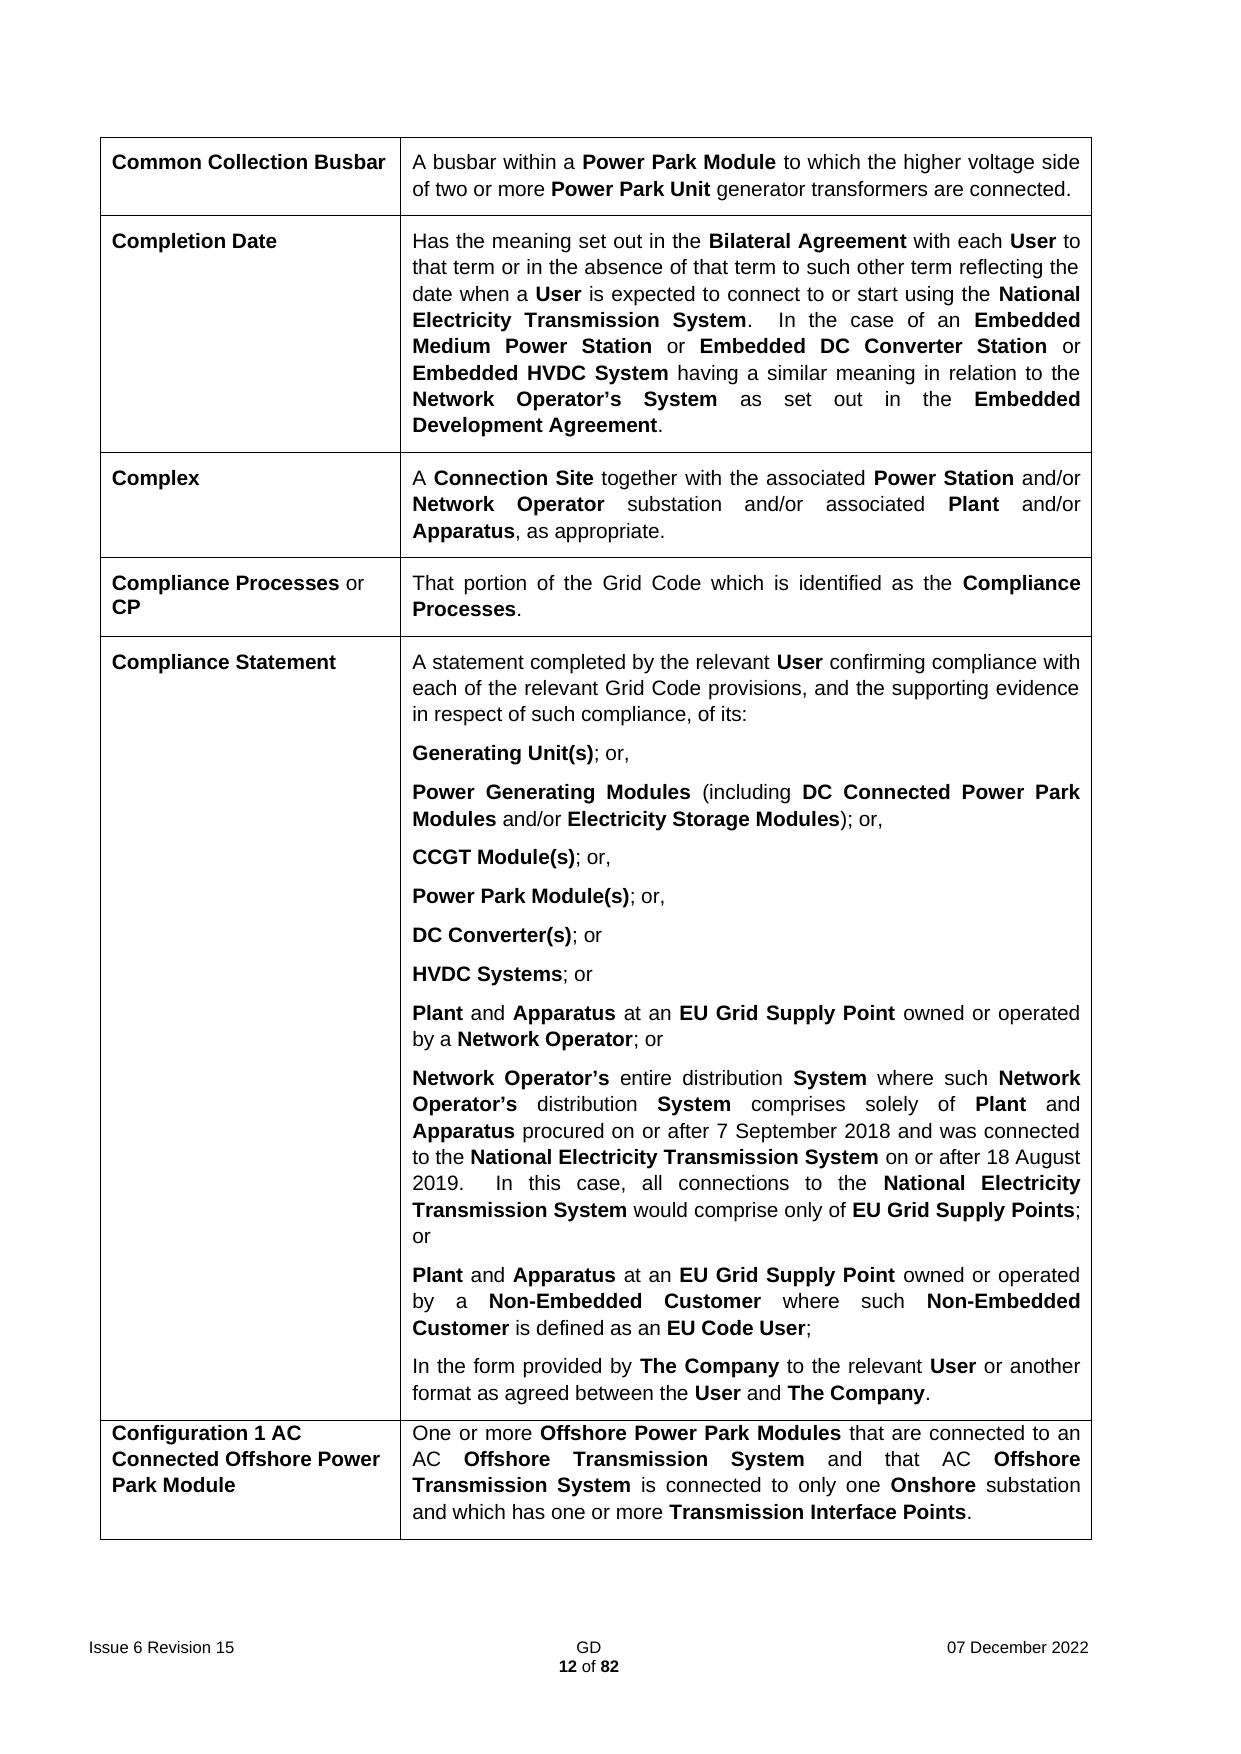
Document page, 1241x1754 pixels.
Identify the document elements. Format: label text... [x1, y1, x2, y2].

table_cell Compliance Statement [101, 637, 400, 1419]
table_cell Compliance Processes or CP [101, 558, 400, 636]
table_cell Complex [101, 453, 400, 557]
table_cell One or more Offshore Power Park Modules that are connected to an AC Offshore Transmission System and that AC Offshore Transmission System is connected to only one Onshore substation and which has one or more Transmission Interface Points. [401, 1421, 1091, 1538]
table_cell A Connection Site together with the associated Power Station and/or Network Operator substation and/or associated Plant and/or Apparatus, as appropriate. [401, 453, 1091, 557]
table_cell That portion of the Grid Code which is identified as the Compliance Processes. [401, 558, 1091, 636]
table_cell Configuration 1 AC Connected Offshore Power Park Module [101, 1421, 400, 1538]
table_cell A statement completed by the relevant User confirming compliance with each of the relevant Grid Code provisions, and the supporting evidence in respect of such compliance, of its: Generating Unit(s); or, Power Generating Modules (including DC Connected Power Park Modules and/or Electricity Storage Modules); or, CCGT Module(s); or, Power Park Module(s); or, DC Converter(s); or HVDC Systems; or Plant and Apparatus at an EU Grid Supply Point owned or operated by a Network Operator; or Network Operator’s entire distribution System where such Network Operator’s distribution System comprises solely of Plant and Apparatus procured on or after 7 September 2018 and was connected to the National Electricity Transmission System on or after 18 August 2019. In this case, all connections to the National Electricity Transmission System would comprise only of EU Grid Supply Points; or Plant and Apparatus at an EU Grid Supply Point owned or operated by a Non-Embedded Customer where such Non-Embedded Customer is defined as an EU Code User; In the form provided by The Company to the relevant User or another format as agreed between the User and The Company. [401, 637, 1091, 1419]
table_cell Has the meaning set out in the Bilateral Agreement with each User to that term or in the absence of that term to such other term reflecting the date when a User is expected to connect to or start using the National Electricity Transmission System. In the case of an Embedded Medium Power Station or Embedded DC Converter Station or Embedded HVDC System having a similar meaning in relation to the Network Operator’s System as set out in the Embedded Development Agreement. [401, 216, 1091, 452]
table_cell Completion Date [101, 216, 400, 452]
table_cell A busbar within a Power Park Module to which the higher voltage side of two or more Power Park Unit generator transformers are connected. [401, 138, 1091, 215]
table_cell Common Collection Busbar [101, 138, 400, 215]
